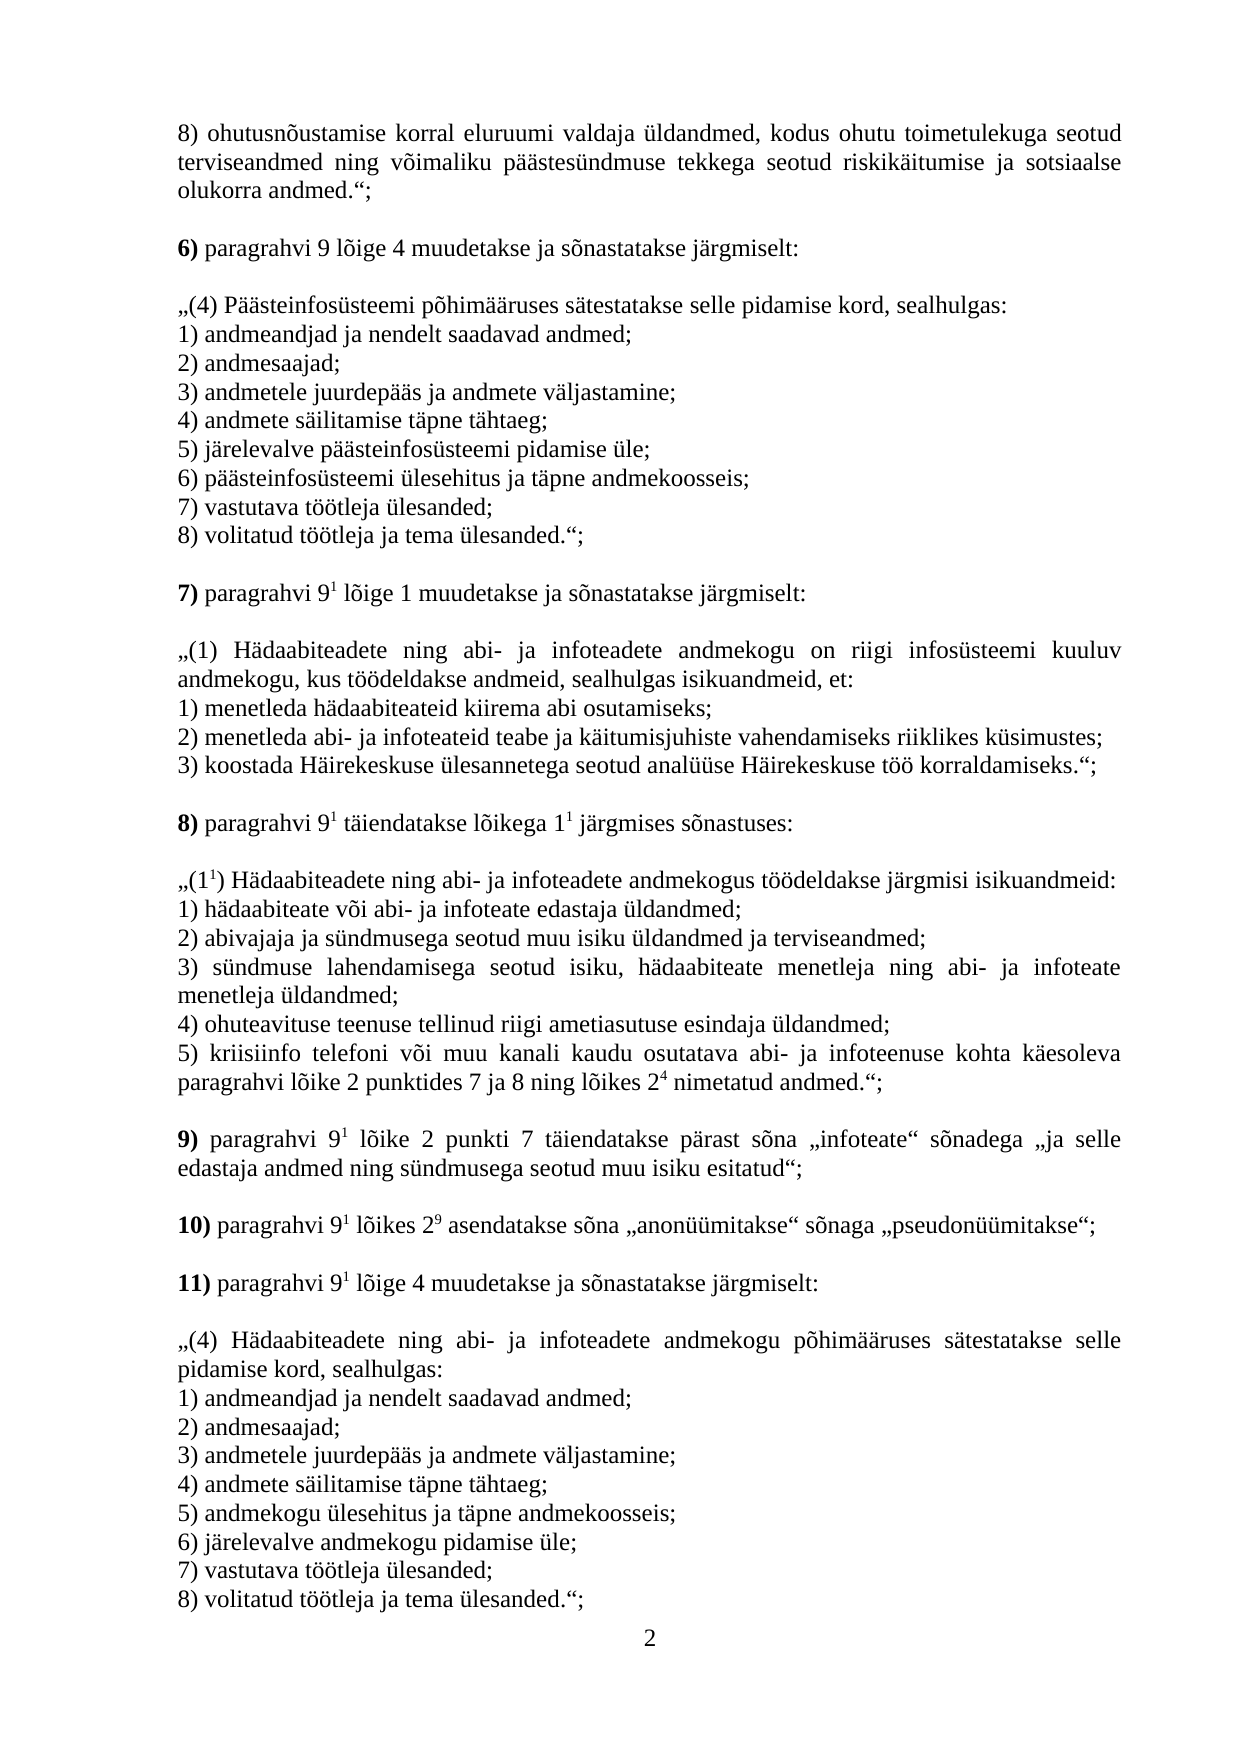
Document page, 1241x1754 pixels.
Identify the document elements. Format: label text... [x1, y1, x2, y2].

text 2) andmesaajad; [177, 348, 1122, 377]
text 4) andmete säilitamise täpne tähtaeg; [177, 1469, 1122, 1498]
text 10) paragrahvi 91 lõikes 29 asendatakse sõna „anonüümitakse“ sõnaga „pseudonüümitakse“; [177, 1211, 1122, 1239]
text 3) andmetele juurdepääs ja andmete väljastamine; [177, 377, 1122, 406]
text 1) hädaabiteate või abi- ja infoteate edastaja üldandmed; [177, 894, 1122, 923]
text 1) andmeandjad ja nendelt saadavad andmed; [177, 1383, 1122, 1412]
text 11) paragrahvi 91 lõige 4 muudetakse ja sõnastatakse järgmiselt: [177, 1268, 1122, 1297]
text „(1) Hädaabiteadete ning abi- ja infoteadete andmekogu on riigi infosüsteemi kuuluv andmekogu, kus töödeldakse andmeid, sealhulgas isikuandmeid, et: [177, 636, 1122, 693]
text 1) menetleda hädaabiteateid kiirema abi osutamiseks; [177, 693, 1122, 722]
text 6) järelevalve andmekogu pidamise üle; [177, 1527, 1122, 1556]
text 8) paragrahvi 91 täiendatakse lõikega 11 järgmises sõnastuses: [177, 808, 1122, 837]
text 2) menetleda abi- ja infoteateid teabe ja käitumisjuhiste vahendamiseks riiklikes küsimustes; [177, 722, 1122, 751]
text „(4) Päästeinfosüsteemi põhimääruses sätestatakse selle pidamise kord, sealhulgas: [177, 291, 1122, 319]
text 3) koostada Häirekeskuse ülesannetega seotud analüüse Häirekeskuse töö korraldamiseks.“; [177, 751, 1122, 779]
text 3) andmetele juurdepääs ja andmete väljastamine; [177, 1441, 1122, 1469]
text 7) vastutava töötleja ülesanded; [177, 1556, 1122, 1584]
text 9) paragrahvi 91 lõike 2 punkti 7 täiendatakse pärast sõna „infoteate“ sõnadega „ja selle edastaja andmed ning sündmusega seotud muu isiku esitatud“; [177, 1124, 1122, 1182]
text 5) kriisiinfo telefoni või muu kanali kaudu osutatava abi- ja infoteenuse kohta käesoleva paragrahvi lõike 2 punktides 7 ja 8 ning lõikes 24 nimetatud andmed.“; [177, 1038, 1122, 1096]
text 6) päästeinfosüsteemi ülesehitus ja täpne andmekoosseis; [177, 463, 1122, 492]
text 8) volitatud töötleja ja tema ülesanded.“; [177, 521, 1122, 549]
text 6) paragrahvi 9 lõige 4 muudetakse ja sõnastatakse järgmiselt: [177, 233, 1122, 262]
text 7) paragrahvi 91 lõige 1 muudetakse ja sõnastatakse järgmiselt: [177, 578, 1122, 607]
text 8) volitatud töötleja ja tema ülesanded.“; [177, 1584, 1122, 1613]
text „(4) Hädaabiteadete ning abi- ja infoteadete andmekogu põhimääruses sätestatakse selle pidamise kord, sealhulgas: [177, 1326, 1122, 1383]
text 4) andmete säilitamise täpne tähtaeg; [177, 406, 1122, 434]
text 3) sündmuse lahendamisega seotud isiku, hädaabiteate menetleja ning abi- ja infoteate menetleja üldandmed; [177, 952, 1122, 1009]
text 4) ohuteavituse teenuse tellinud riigi ametiasutuse esindaja üldandmed; [177, 1009, 1122, 1038]
text „(11) Hädaabiteadete ning abi- ja infoteadete andmekogus töödeldakse järgmisi isikuandmeid: [177, 866, 1122, 894]
text 7) vastutava töötleja ülesanded; [177, 492, 1122, 521]
text 5) andmekogu ülesehitus ja täpne andmekoosseis; [177, 1498, 1122, 1527]
text 5) järelevalve päästeinfosüsteemi pidamise üle; [177, 434, 1122, 463]
text 2) abivajaja ja sündmusega seotud muu isiku üldandmed ja terviseandmed; [177, 923, 1122, 952]
text 8) ohutusnõustamise korral eluruumi valdaja üldandmed, kodus ohutu toimetulekuga seotud terviseandmed ning võimaliku päästesündmuse tekkega seotud riskikäitumise ja sotsiaalse olukorra andmed.“; [177, 118, 1122, 204]
text 1) andmeandjad ja nendelt saadavad andmed; [177, 319, 1122, 348]
text 2) andmesaajad; [177, 1412, 1122, 1441]
